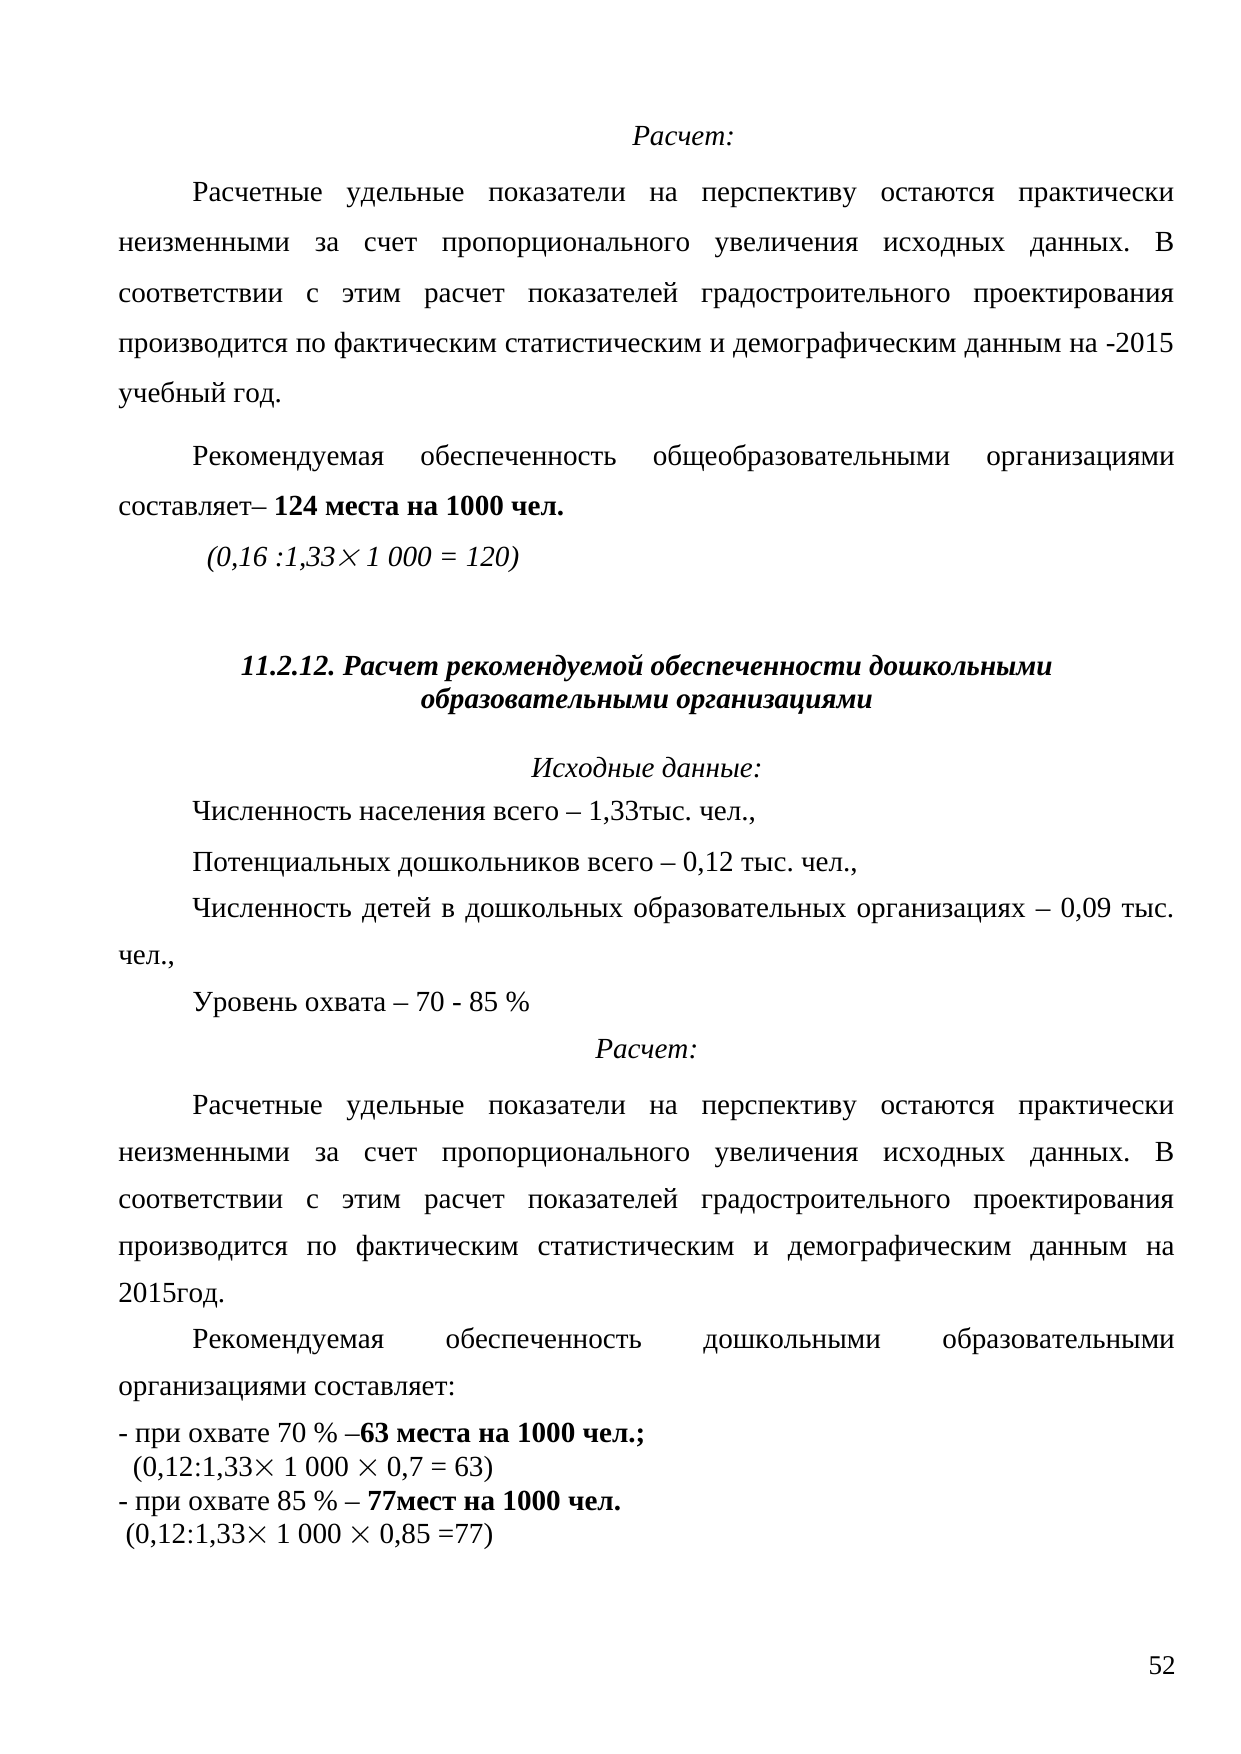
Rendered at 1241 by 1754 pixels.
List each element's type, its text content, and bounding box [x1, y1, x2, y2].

text Расчет: [118, 1031, 1175, 1065]
text - при охвате 70 % –63 места на 1000 чел.; [118, 1415, 1175, 1449]
text Уровень охвата – 70 - 85 % [118, 984, 1175, 1018]
text - при охвате 85 % – 77мест на 1000 чел. [118, 1483, 1175, 1516]
text (0,121,33 1 000 0,85 =77) [118, 1516, 1175, 1550]
text Численность детей в дошкольных образовательных организациях – 0,09 тыс. чел., [118, 891, 1175, 971]
text Исходные данные: [118, 750, 1175, 783]
text Рекомендуемая обеспеченность общеобразовательными организациями составляет– 124 места на 1000 чел. [118, 438, 1175, 522]
text Расчет: [118, 118, 1175, 152]
subtitle 11.2.12. Расчет рекомендуемой обеспеченности дошкольными образовательными организациями [118, 648, 1175, 715]
text Рекомендуемая обеспеченность дошкольными образовательными организациями составляет: [118, 1322, 1175, 1402]
text (0,121,33 1 000 0,7 = 63) [118, 1449, 1175, 1483]
text Расчетные удельные показатели на перспективу остаются практически неизменными за счет пропорционального увеличения исходных данных. В соответствии с этим расчет показателей градостроительного проектирования производится по фактическим статистическим и демографическим данным на 2015год. [118, 1087, 1175, 1308]
text Потенциальных дошкольников всего – 0,12 тыс. чел., [118, 844, 1175, 877]
text (0,16 :1,33 1 000 = 120) [118, 539, 1175, 572]
text Численность населения всего – 1,33тыс. чел., [118, 793, 1175, 827]
text Расчетные удельные показатели на перспективу остаются практически неизменными за счет пропорционального увеличения исходных данных. В соответствии с этим расчет показателей градостроительного проектирования производится по фактическим статистическим и демографическим данным на -2015 учебный год. [118, 174, 1175, 409]
